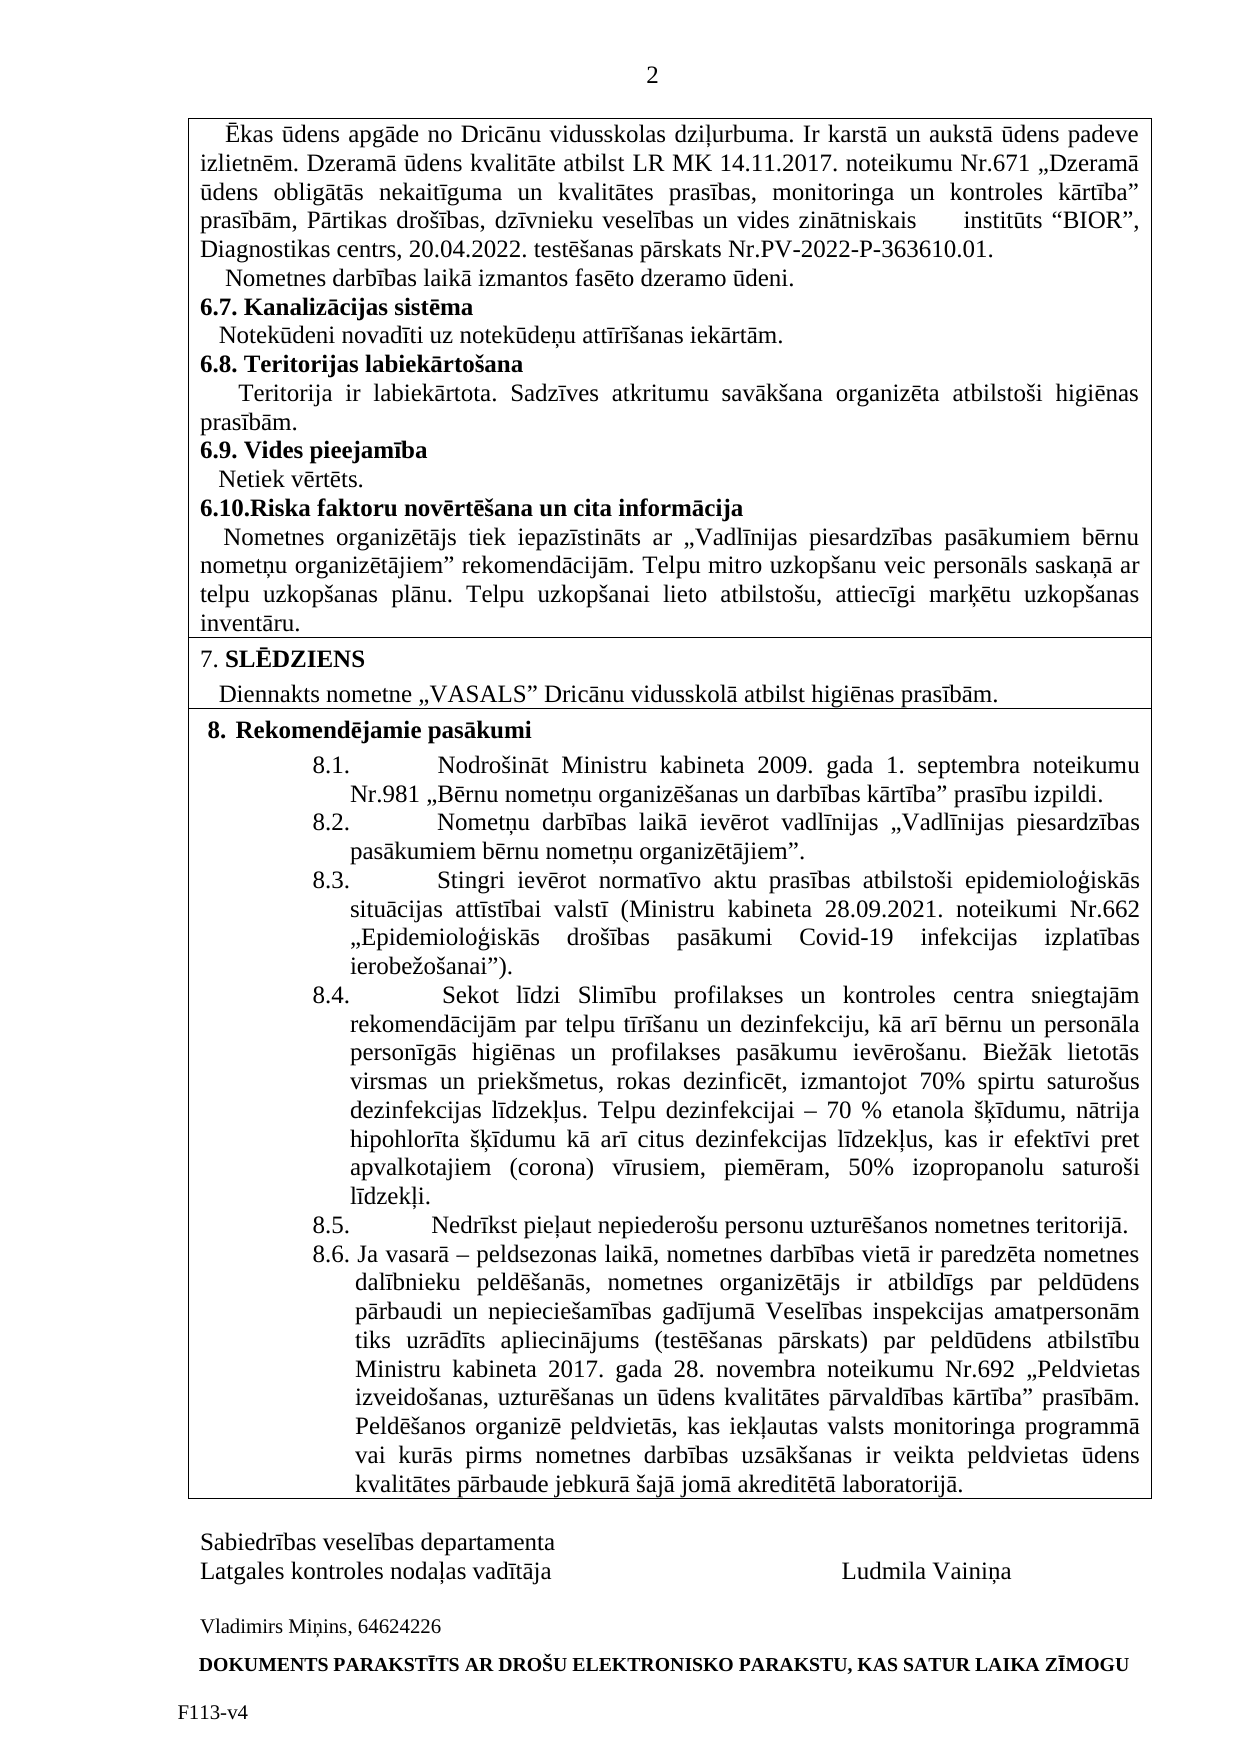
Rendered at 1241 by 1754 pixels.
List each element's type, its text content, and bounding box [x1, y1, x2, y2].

table_cell Ludmila Vainiņa [830, 1499, 1152, 1585]
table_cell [189, 119, 1151, 637]
table_cell 7. Slēdziens Diennakts nometne „VASALS” Dricānu vidusskolā atbilst higiēnas prasībām. [189, 638, 1151, 708]
table_cell Sabiedrības veselības departamenta Latgales kontroles nodaļas vadītāja [189, 1499, 830, 1585]
table_cell Rekomendējamie pasākumi Nodrošināt Ministru kabineta 2009. gada 1. septembra noteikumu Nr.981 „Bērnu nometņu organizēšanas un darbības kārtība” prasību izpildi. Nometņu darbības laikā ievērot vadlīnijas „Vadlīnijas piesardzības pasākumiem bērnu nometņu organizētājiem”. Stingri ievērot normatīvo aktu prasības atbilstoši epidemioloģiskās situācijas attīstībai valstī (Ministru kabineta 28.09.2021. noteikumi Nr.662 „Epidemioloģiskās drošības pasākumi Covid-19 infekcijas izplatības ierobežošanai”). Sekot līdzi Slimību profilakses un kontroles centra sniegtajām rekomendācijām par telpu tīrīšanu un dezinfekciju, kā arī bērnu un personāla personīgās higiēnas un profilakses pasākumu ievērošanu. Biežāk lietotās virsmas un priekšmetus, rokas dezinficēt, izmantojot 70% spirtu saturošus dezinfekcijas līdzekļus. Telpu dezinfekcijai – 70 % etanola šķīdumu, nātrija hipohlorīta šķīdumu kā arī citus dezinfekcijas līdzekļus, kas ir efektīvi pret apvalkotajiem (corona) vīrusiem, piemēram, 50% izopropanolu saturoši līdzekļi. Nedrīkst pieļaut nepiederošu personu uzturēšanos nometnes teritorijā. 8.6. Ja vasarā – peldsezonas laikā, nometnes darbības vietā ir paredzēta nometnes dalībnieku peldēšanās, nometnes organizētājs ir atbildīgs par peldūdens pārbaudi un nepieciešamības gadījumā Veselības inspekcijas amatpersonām tiks uzrādīts apliecinājums (testēšanas pārskats) par peldūdens atbilstību Ministru kabineta 2017. gada 28. novembra noteikumu Nr.692 „Peldvietas izveidošanas, uzturēšanas un ūdens kvalitātes pārvaldības kārtība” prasībām. Peldēšanos organizē peldvietās, kas iekļautas valsts monitoringa programmā vai kurās pirms nometnes darbības uzsākšanas ir veikta peldvietas ūdens kvalitātes pārbaude jebkurā šajā jomā akreditētā laboratorijā. [189, 709, 1151, 1497]
table_header Vladimirs Miņins, 64624226 [189, 1614, 1163, 1638]
